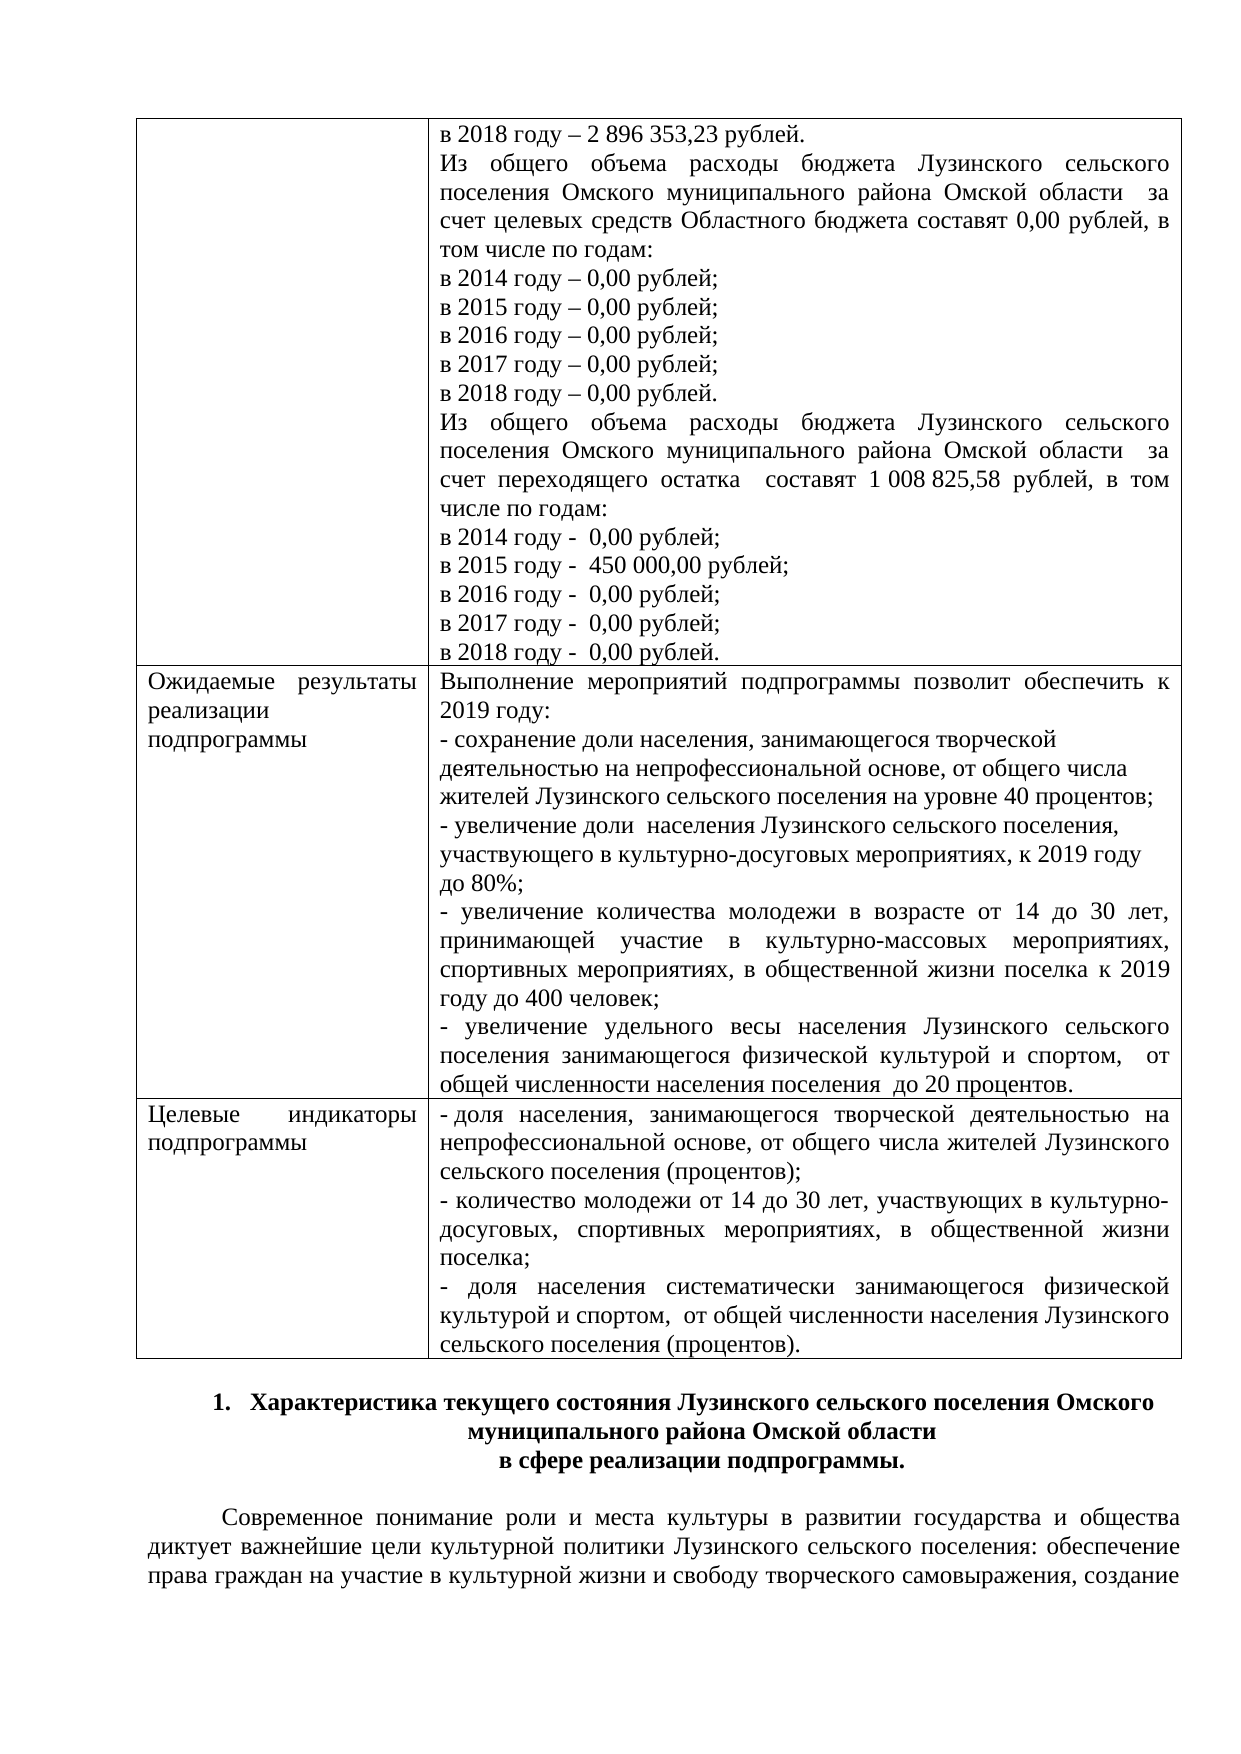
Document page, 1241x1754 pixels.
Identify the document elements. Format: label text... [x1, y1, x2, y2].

table_cell - доля населения, занимающегося творческой деятельностью на непрофессиональной основе, от общего числа жителей Лузинского сельского поселения (процентов); - количество молодежи от 14 до 30 лет, участвующих в культурно-досуговых, спортивных мероприятиях, в общественной жизни поселка; - доля населения систематически занимающегося физической культурой и спортом, от общей численности населения Лузинского сельского поселения (процентов). [429, 1099, 1181, 1357]
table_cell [137, 119, 428, 665]
table_cell Ожидаемые результаты реализации подпрограммы [137, 666, 428, 1098]
list Характеристика текущего состояния Лузинского сельского поселения Омского муниципального района Омской области [185, 1387, 1181, 1445]
text в сфере реализации подпрограммы. [223, 1445, 1181, 1473]
table_cell Выполнение мероприятий подпрограммы позволит обеспечить к 2019 году: - сохранение доли населения, занимающегося творческой деятельностью на непрофессиональной основе, от общего числа жителей Лузинского сельского поселения на уровне 40 процентов; - увеличение доли населения Лузинского сельского поселения, участвующего в культурно-досуговых мероприятиях, к 2019 году до 80%; - увеличение количества молодежи в возрасте от 14 до 30 лет, принимающей участие в культурно-массовых мероприятиях, спортивных мероприятиях, в общественной жизни поселка к 2019 году до 400 человек; - увеличение удельного весы населения Лузинского сельского поселения занимающегося физической культурой и спортом, от общей численности населения поселения до 20 процентов. [429, 666, 1181, 1098]
table_cell Целевые индикаторы подпрограммы [137, 1099, 428, 1357]
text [148, 1502, 1181, 1588]
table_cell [429, 119, 1181, 665]
